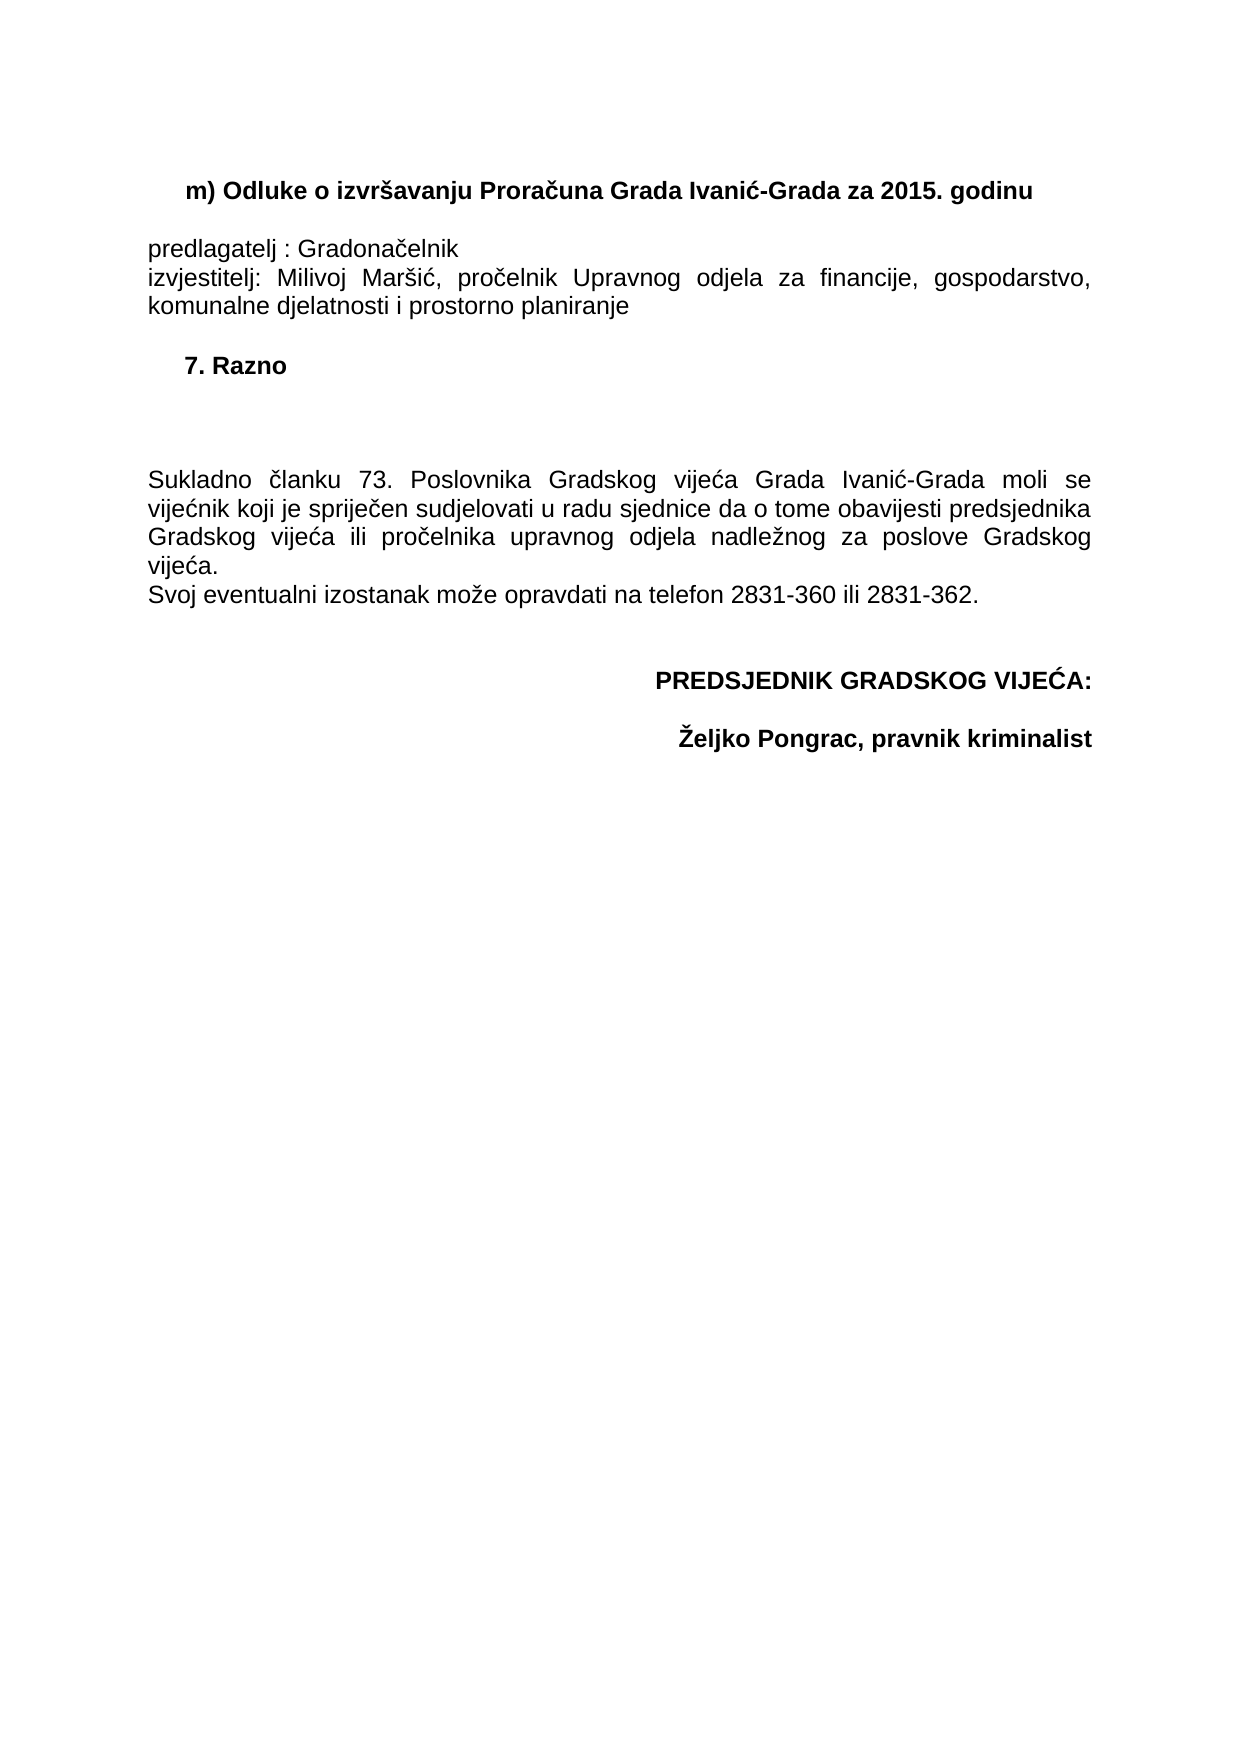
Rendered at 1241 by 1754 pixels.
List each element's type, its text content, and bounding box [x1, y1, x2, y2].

text Željko Pongrac, pravnik kriminalist [148, 724, 1093, 752]
text 7. Razno [177, 351, 1093, 379]
text PREDSJEDNIK GRADSKOG VIJEĆA: [523, 666, 1093, 695]
text Sukladno članku 73. Poslovnika Gradskog vijeća Grada Ivanić-Grada moli se vijećnik koji je spriječen sudjelovati u radu sjednice da o tome obavijesti predsjednika Gradskog vijeća ili pročelnika upravnog odjela nadležnog za poslove Gradskog vijeća. Svoj eventualni izostanak može opravdati na telefon 2831-360 ili 2831-362. [148, 465, 1093, 609]
text izvjestitelj: Milivoj Maršić, pročelnik Upravnog odjela za financije, gospodarstvo, komunalne djelatnosti i prostorno planiranje [148, 263, 1093, 320]
text predlagatelj : Gradonačelnik [148, 234, 1093, 263]
list Odluke o izvršavanju Proračuna Grada Ivanić-Grada za 2015. godinu [185, 176, 1093, 205]
